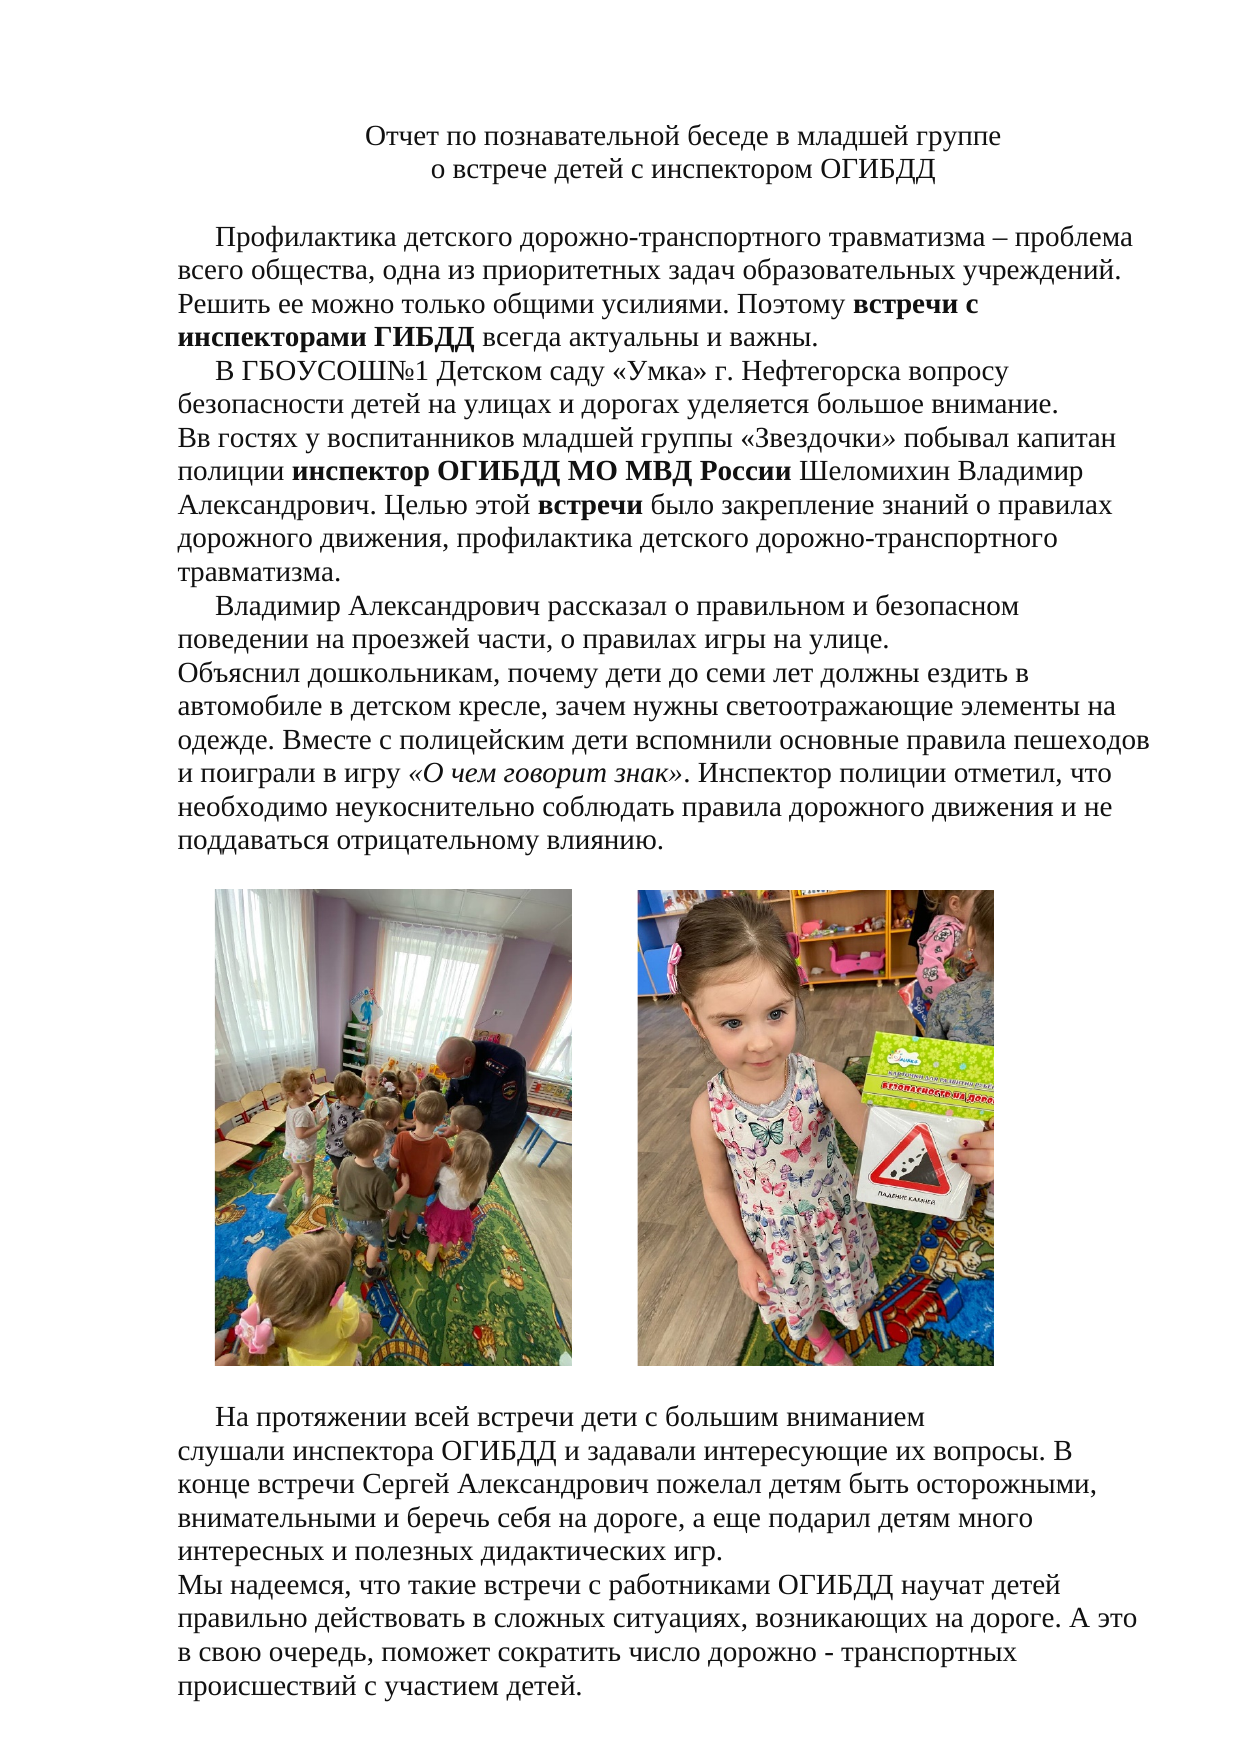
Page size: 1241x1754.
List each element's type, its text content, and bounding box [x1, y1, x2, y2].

picture [637, 890, 994, 1366]
picture [214, 889, 572, 1366]
text На протяжении всей встречи дети с большим вниманием слушали инспектора ОГИБДД и задавали интересующие их вопросы. В конце встречи Сергей Александрович пожелал детям быть осторожными, внимательными и беречь себя на дороге, а еще подарил детям много интересных и полезных дидактических игр. Мы надеемся, что такие встречи с работниками ОГИБДД научат детей правильно действовать в сложных ситуациях, возникающих на дороге. А это в свою очередь, поможет сократить число дорожно - транспортных происшествий с участием детей. [177, 1399, 1152, 1701]
text Вв гостях у воспитанников младшей группы «Звездочки» побывал капитан полиции инспектор ОГИБДД МО МВД России Шеломихин Владимир Александрович. Целью этой встречи было закрепление знаний о правилах дорожного движения, профилактика детского дорожно-транспортного травматизма. [177, 420, 1152, 588]
text Владимир Александрович рассказал о правильном и безопасном поведении на проезжей части, о правилах игры на улице. Объяснил дошкольникам, почему дети до семи лет должны ездить в автомобиле в детском кресле, зачем нужны светоотражающие элементы на одежде. Вместе с полицейским дети вспомнили основные правила пешеходов и поиграли в игру «О чем говорит знак». Инспектор полиции отметил, что необходимо неукоснительно соблюдать правила дорожного движения и не поддаваться отрицательному влиянию. [177, 588, 1152, 856]
text В ГБОУСОШ№1 Детском саду «Умка» г. Нефтегорска вопросу безопасности детей на улицах и дорогах уделяется большое внимание. [177, 353, 1152, 420]
text Отчет по познавательной беседе в младшей группе [177, 118, 1152, 152]
text Профилактика детского дорожно-транспортного травматизма – проблема всего общества, одна из приоритетных задач образовательных учреждений. Решить ее можно только общими усилиями. Поэтому встречи с инспекторами ГИБДД всегда актуальны и важны. [177, 219, 1152, 353]
text о встрече детей с инспектором ОГИБДД [177, 152, 1152, 185]
